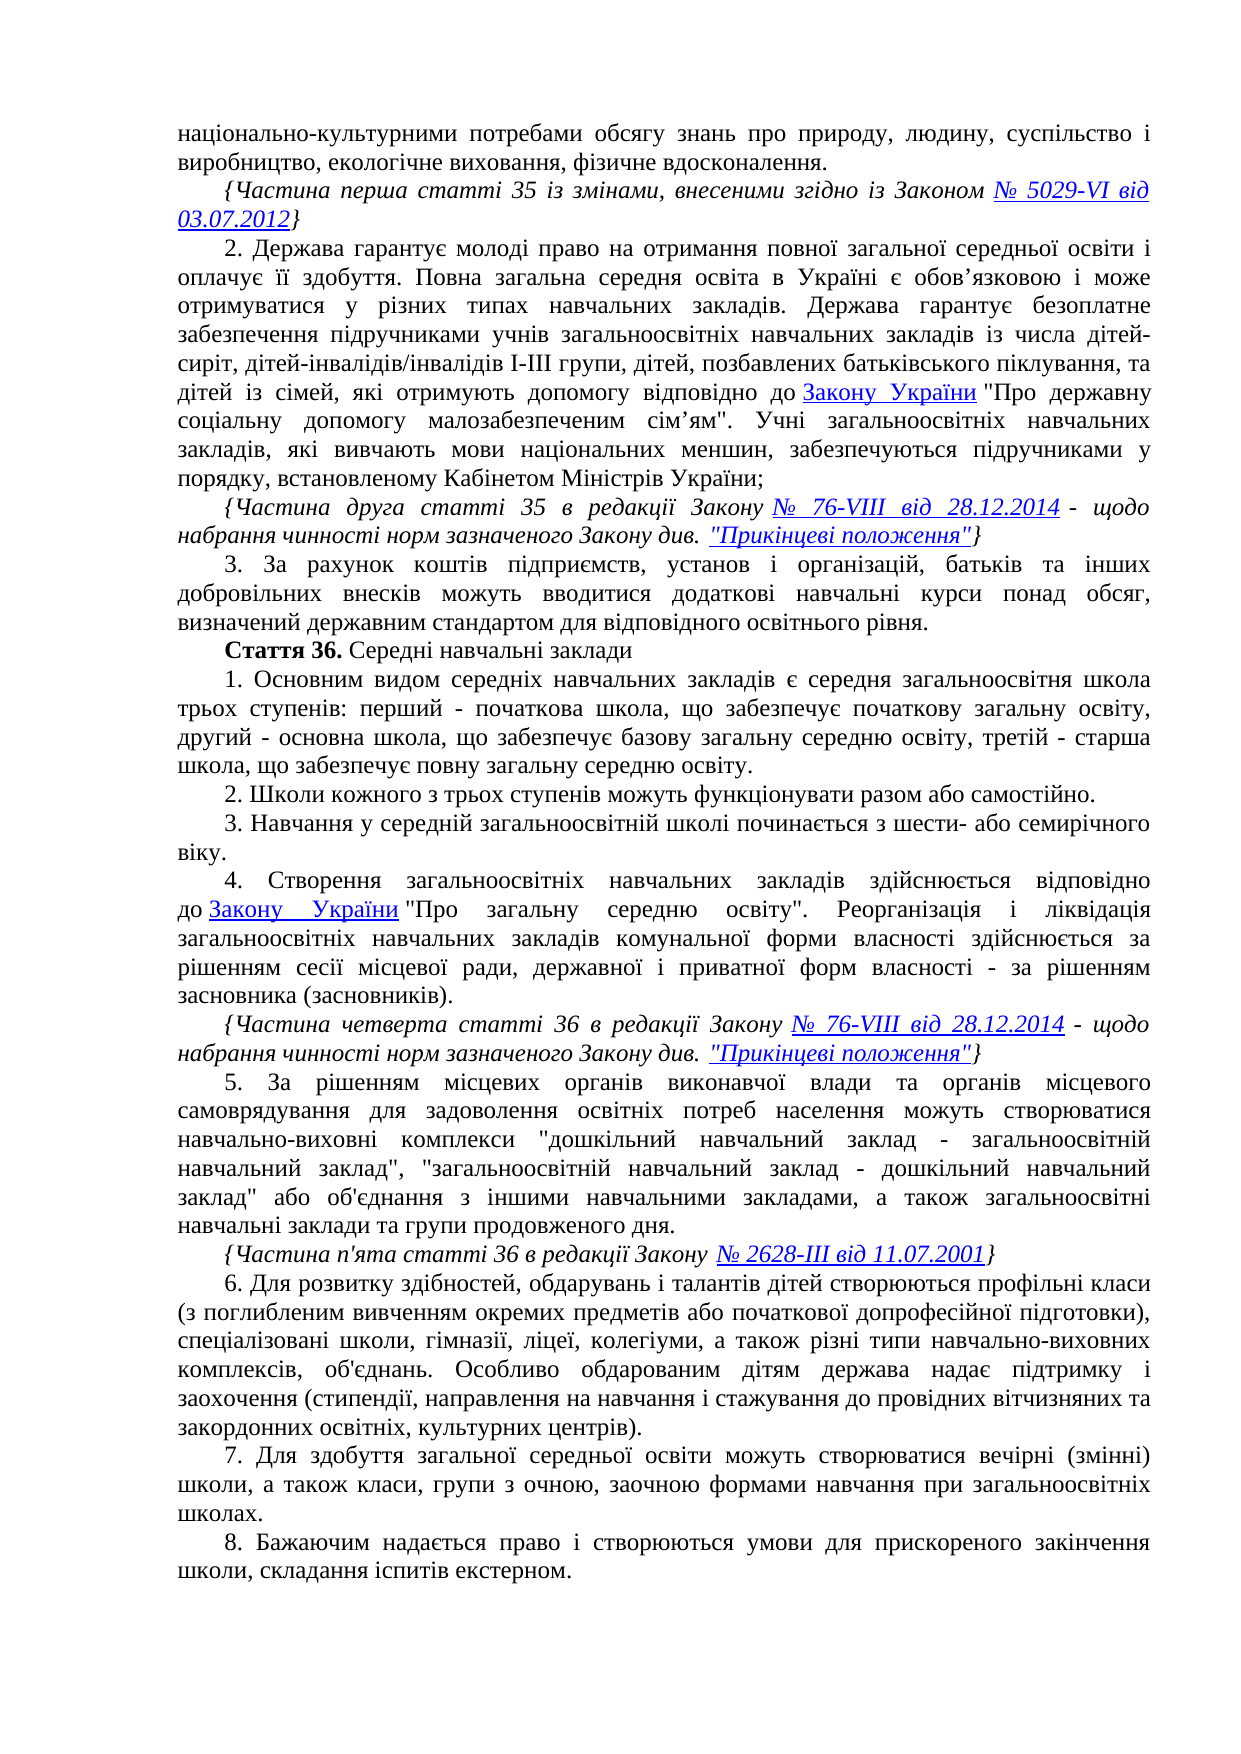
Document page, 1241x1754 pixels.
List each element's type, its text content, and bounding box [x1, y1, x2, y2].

text {Частина п'ята статті 36 в редакції Закону № 2628-III від 11.07.2001} [177, 1239, 1152, 1268]
text 6. Для розвитку здібностей, обдарувань і талантів дітей створюються профільні класи (з поглибленим вивченням окремих предметів або початкової допрофесійної підготовки), спеціалізовані школи, гімназії, ліцеї, колегіуми, а також різні типи навчально-виховних комплексів, об'єднань. Особливо обдарованим дітям держава надає підтримку і заохочення (стипендії, направлення на навчання і стажування до провідних вітчизняних та закордонних освітніх, культурних центрів). [177, 1268, 1152, 1441]
text 7. Для здобуття загальної середньої освіти можуть створюватися вечірні (змінні) школи, а також класи, групи з очною, заочною формами навчання при загальноосвітніх школах. [177, 1441, 1152, 1527]
text 2. Школи кожного з трьох ступенів можуть функціонувати разом або самостійно. [177, 779, 1152, 808]
text Стаття 36. Середні навчальні заклади [177, 636, 1152, 664]
text 8. Бажаючим надається право і створюються умови для прискореного закінчення школи, складання іспитів екстерном. [177, 1527, 1152, 1584]
text 1. Основним видом середніх навчальних закладів є середня загальноосвітня школа трьох ступенів: перший - початкова школа, що забезпечує початкову загальну освіту, другий - основна школа, що забезпечує базову загальну середню освіту, третій - старша школа, що забезпечує повну загальну середню освіту. [177, 664, 1152, 779]
text {Частина четверта статті 36 в редакції Закону № 76-VIII від 28.12.2014 - щодо набрання чинності норм зазначеного Закону див. "Прикінцеві положення"} [177, 1009, 1152, 1067]
text 3. Навчання у середній загальноосвітній школі починається з шести- або семирічного віку. [177, 808, 1152, 866]
text {Частина перша статті 35 із змінами, внесеними згідно із Законом № 5029-VI від 03.07.2012} [177, 176, 1152, 233]
text {Частина друга статті 35 в редакції Закону № 76-VIII від 28.12.2014 - щодо набрання чинності норм зазначеного Закону див. "Прикінцеві положення"} [177, 492, 1152, 549]
text 2. Держава гарантує молоді право на отримання повної загальної середньої освіти і оплачує її здобуття. Повна загальна середня освіта в Україні є обов’язковою і може отримуватися у різних типах навчальних закладів. Держава гарантує безоплатне забезпечення підручниками учнів загальноосвітніх навчальних закладів із числа дітей-сиріт, дітей-інвалідів/інвалідів I-III групи, дітей, позбавлених батьківського піклування, та дітей із сімей, які отримують допомогу відповідно до Закону України "Про державну соціальну допомогу малозабезпеченим сім’ям". Учні загальноосвітніх навчальних закладів, які вивчають мови національних меншин, забезпечуються підручниками у порядку, встановленому Кабінетом Міністрів України; [177, 233, 1152, 492]
text 3. За рахунок коштів підприємств, установ і організацій, батьків та інших добровільних внесків можуть вводитися додаткові навчальні курси понад обсяг, визначений державним стандартом для відповідного освітнього рівня. [177, 549, 1152, 636]
text 5. За рішенням місцевих органів виконавчої влади та органів місцевого самоврядування для задоволення освітніх потреб населення можуть створюватися навчально-виховні комплекси "дошкільний навчальний заклад - загальноосвітній навчальний заклад", "загальноосвітній навчальний заклад - дошкільний навчальний заклад" або об'єднання з іншими навчальними закладами, а також загальноосвітні навчальні заклади та групи продовженого дня. [177, 1067, 1152, 1239]
text 4. Створення загальноосвітніх навчальних закладів здійснюється відповідно до Закону України "Про загальну середню освіту". Реорганізація і ліквідація загальноосвітніх навчальних закладів комунальної форми власності здійснюється за рішенням сесії місцевої ради, державної і приватної форм власності - за рішенням засновника (засновників). [177, 866, 1152, 1009]
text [177, 118, 1152, 176]
